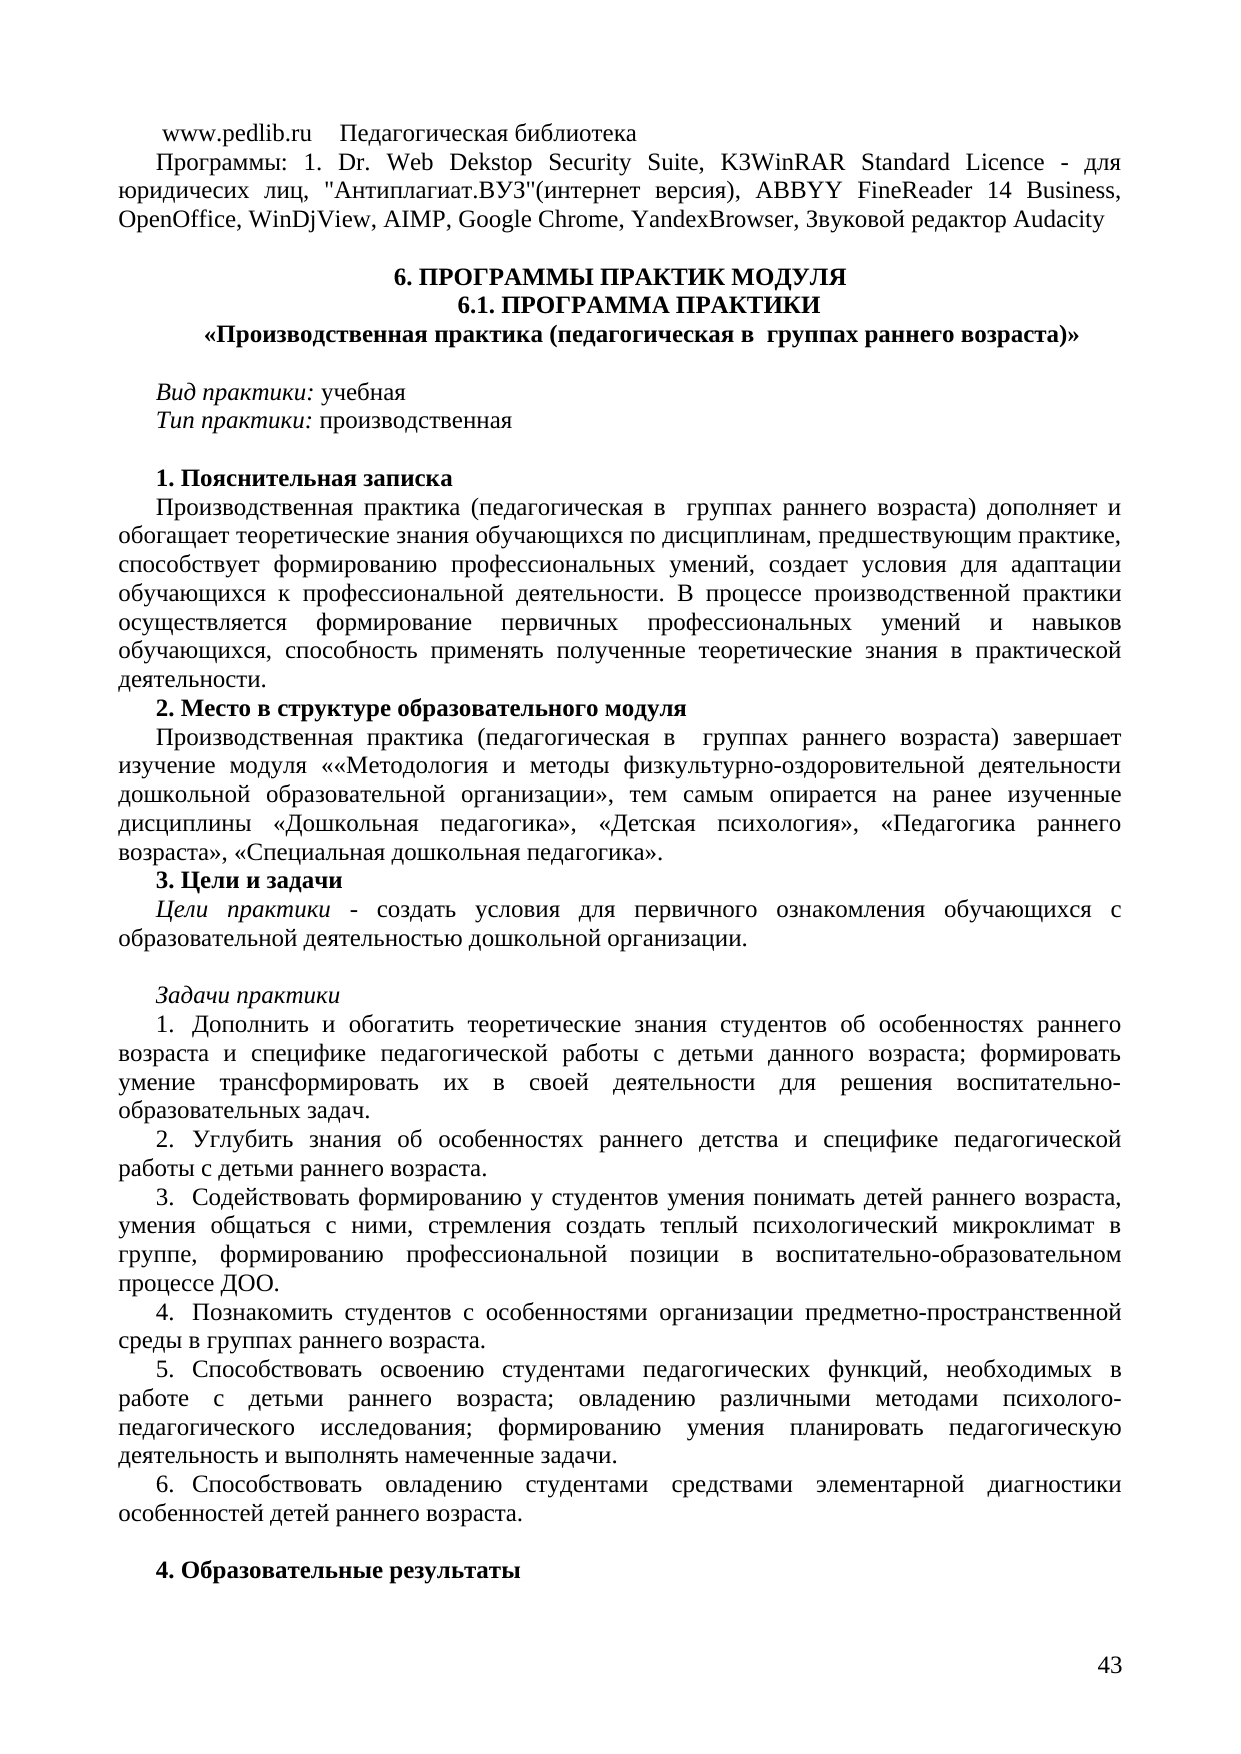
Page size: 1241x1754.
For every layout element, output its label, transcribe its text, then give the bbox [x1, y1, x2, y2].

text Вид практики: учебная [118, 377, 1122, 406]
subtitle 6.1. ПРОГРАММА ПРАКТИКИ [118, 291, 1122, 319]
text 5. Способствовать освоению студентами педагогических функций, необходимых в работе с детьми раннего возраста; овладению различными методами психолого-педагогического исследования; формированию умения планировать педагогическую деятельность и выполнять намеченные задачи. [118, 1354, 1122, 1469]
subtitle «Производственная практика (педагогическая в группах раннего возраста)» [118, 319, 1122, 348]
text Программы: 1. Dr. Web Dekstop Security Suite, K3WinRAR Standard Licence - для юридичесих лиц, "Антиплагиат.ВУЗ"(интернет версия), ABBYY FineReader 14 Business, OpenOffice, WinDjView, AIMP, Google Chrome, YandexBrowser, Звуковой редактор Audacity [118, 147, 1122, 233]
subtitle 3. Цели и задачи [118, 866, 1122, 894]
text 4. Познакомить студентов с особенностями организации предметно-пространственной среды в группах раннего возраста. [118, 1297, 1122, 1354]
text www.pedlib.ru Педагогическая библиотека [118, 118, 1122, 147]
subtitle 6. ПРОГРАММЫ ПРАКТИК МОДУЛЯ [118, 262, 1122, 291]
text Тип практики: производственная [118, 406, 1122, 434]
text 6. Способствовать овладению студентами средствами элементарной диагностики особенностей детей раннего возраста. [118, 1469, 1122, 1527]
text Производственная практика (педагогическая в группах раннего возраста) дополняет и обогащает теоретические знания обучающихся по дисциплинам, предшествующим практике, способствует формированию профессиональных умений, создает условия для адаптации обучающихся к профессиональной деятельности. В процессе производственной практики осуществляется формирование первичных профессиональных умений и навыков обучающихся, способность применять полученные теоретические знания в практической деятельности. [118, 492, 1122, 693]
text Производственная практика (педагогическая в группах раннего возраста) завершает изучение модуля ««Методология и методы физкультурно-оздоровительной деятельности дошкольной образовательной организации», тем самым опирается на ранее изученные дисциплины «Дошкольная педагогика», «Детская психология», «Педагогика раннего возраста», «Специальная дошкольная педагогика». [118, 722, 1122, 866]
subtitle 2. Место в структуре образовательного модуля [118, 693, 1122, 722]
text 2. Углубить знания об особенностях раннего детства и специфике педагогической работы с детьми раннего возраста. [118, 1124, 1122, 1182]
text 1. Дополнить и обогатить теоретические знания студентов об особенностях раннего возраста и специфике педагогической работы с детьми данного возраста; формировать умение трансформировать их в своей деятельности для решения воспитательно-образовательных задач. [118, 1009, 1122, 1124]
subtitle 1. Пояснительная записка [118, 463, 1122, 492]
text 3. Содействовать формированию у студентов умения понимать детей раннего возраста, умения общаться с ними, стремления создать теплый психологический микроклимат в группе, формированию профессиональной позиции в воспитательно-образовательном процессе ДОО. [118, 1182, 1122, 1297]
text Задачи практики [118, 981, 1122, 1009]
text Цели практики - создать условия для первичного ознакомления обучающихся с образовательной деятельностью дошкольной организации. [118, 894, 1122, 952]
subtitle 4. Образовательные результаты [118, 1556, 1122, 1584]
